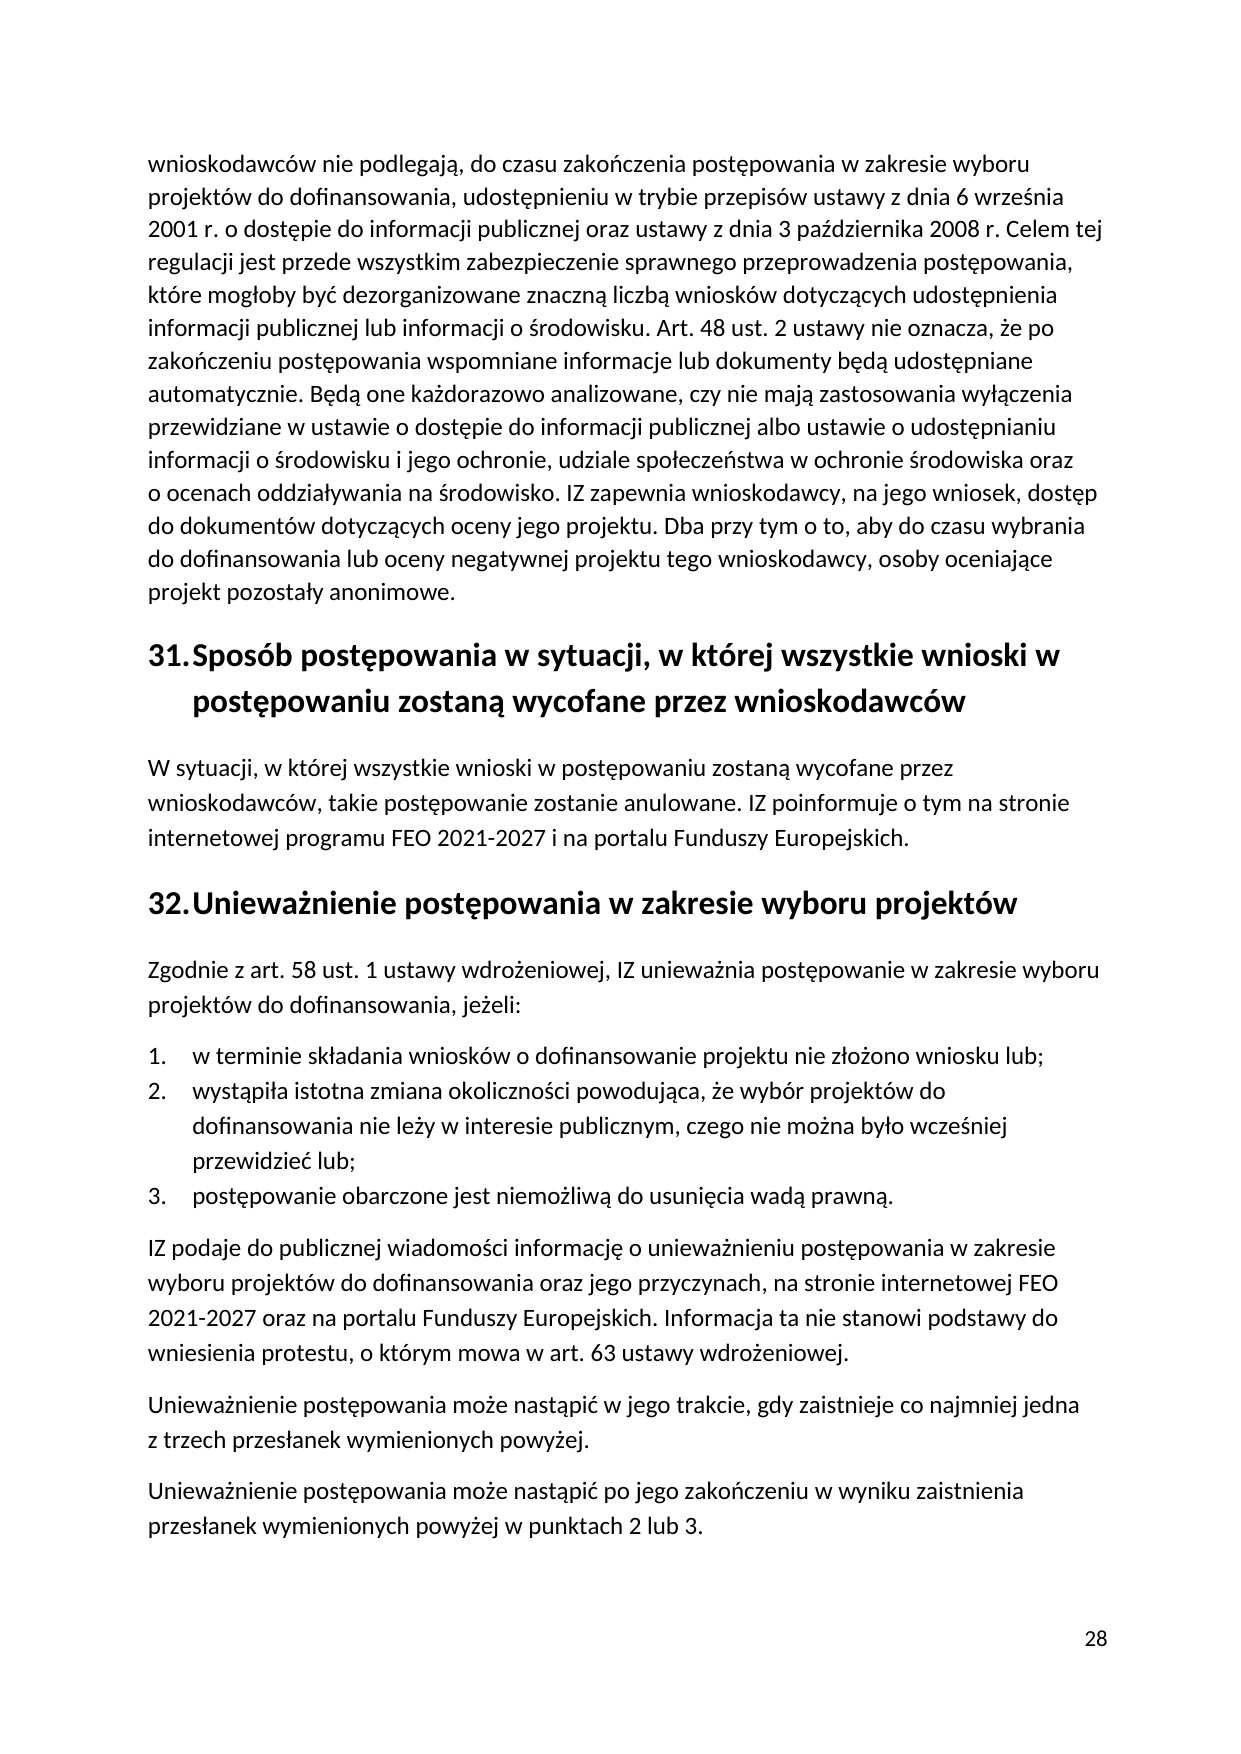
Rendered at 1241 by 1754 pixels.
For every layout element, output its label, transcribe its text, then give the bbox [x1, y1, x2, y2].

text Unieważnienie postępowania może nastąpić po jego zakończeniu w wyniku zaistnienia przesłanek wymienionych powyżej w punktach 2 lub 3. [148, 1476, 1107, 1541]
list wystąpiła istotna zmiana okoliczności powodująca, że wybór projektów do dofinansowania nie leży w interesie publicznym, czego nie można było wcześniej przewidzieć lub; [148, 1076, 1107, 1176]
list postępowanie obarczone jest niemożliwą do usunięcia wadą prawną. [148, 1181, 1107, 1211]
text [148, 148, 1107, 606]
text W sytuacji, w której wszystkie wnioski w postępowaniu zostaną wycofane przez wnioskodawców, takie postępowanie zostanie anulowane. IZ poinformuje o tym na stronie internetowej programu FEO 2021-2027 i na portalu Funduszy Europejskich. [148, 752, 1107, 853]
text Unieważnienie postępowania może nastąpić w jego trakcie, gdy zaistnieje co najmniej jedna z trzech przesłanek wymienionych powyżej. [148, 1389, 1107, 1454]
text IZ podaje do publicznej wiadomości informację o unieważnieniu postępowania w zakresie wyboru projektów do dofinansowania oraz jego przyczynach, na stronie internetowej FEO 2021-2027 oraz na portalu Funduszy Europejskich. Informacja ta nie stanowi podstawy do wniesienia protestu, o którym mowa w art. 63 ustawy wdrożeniowej. [148, 1232, 1107, 1368]
list w terminie składania wniosków o dofinansowanie projektu nie złożono wniosku lub; [148, 1041, 1107, 1071]
text Zgodnie z art. 58 ust. 1 ustawy wdrożeniowej, IZ unieważnia postępowanie w zakresie wyboru projektów do dofinansowania, jeżeli: [148, 954, 1107, 1019]
subtitle Unieważnienie postępowania w zakresie wyboru projektów [148, 882, 1107, 923]
subtitle Sposób postępowania w sytuacji, w której wszystkie wnioski w postępowaniu zostaną wycofane przez wnioskodawców [148, 633, 1107, 721]
